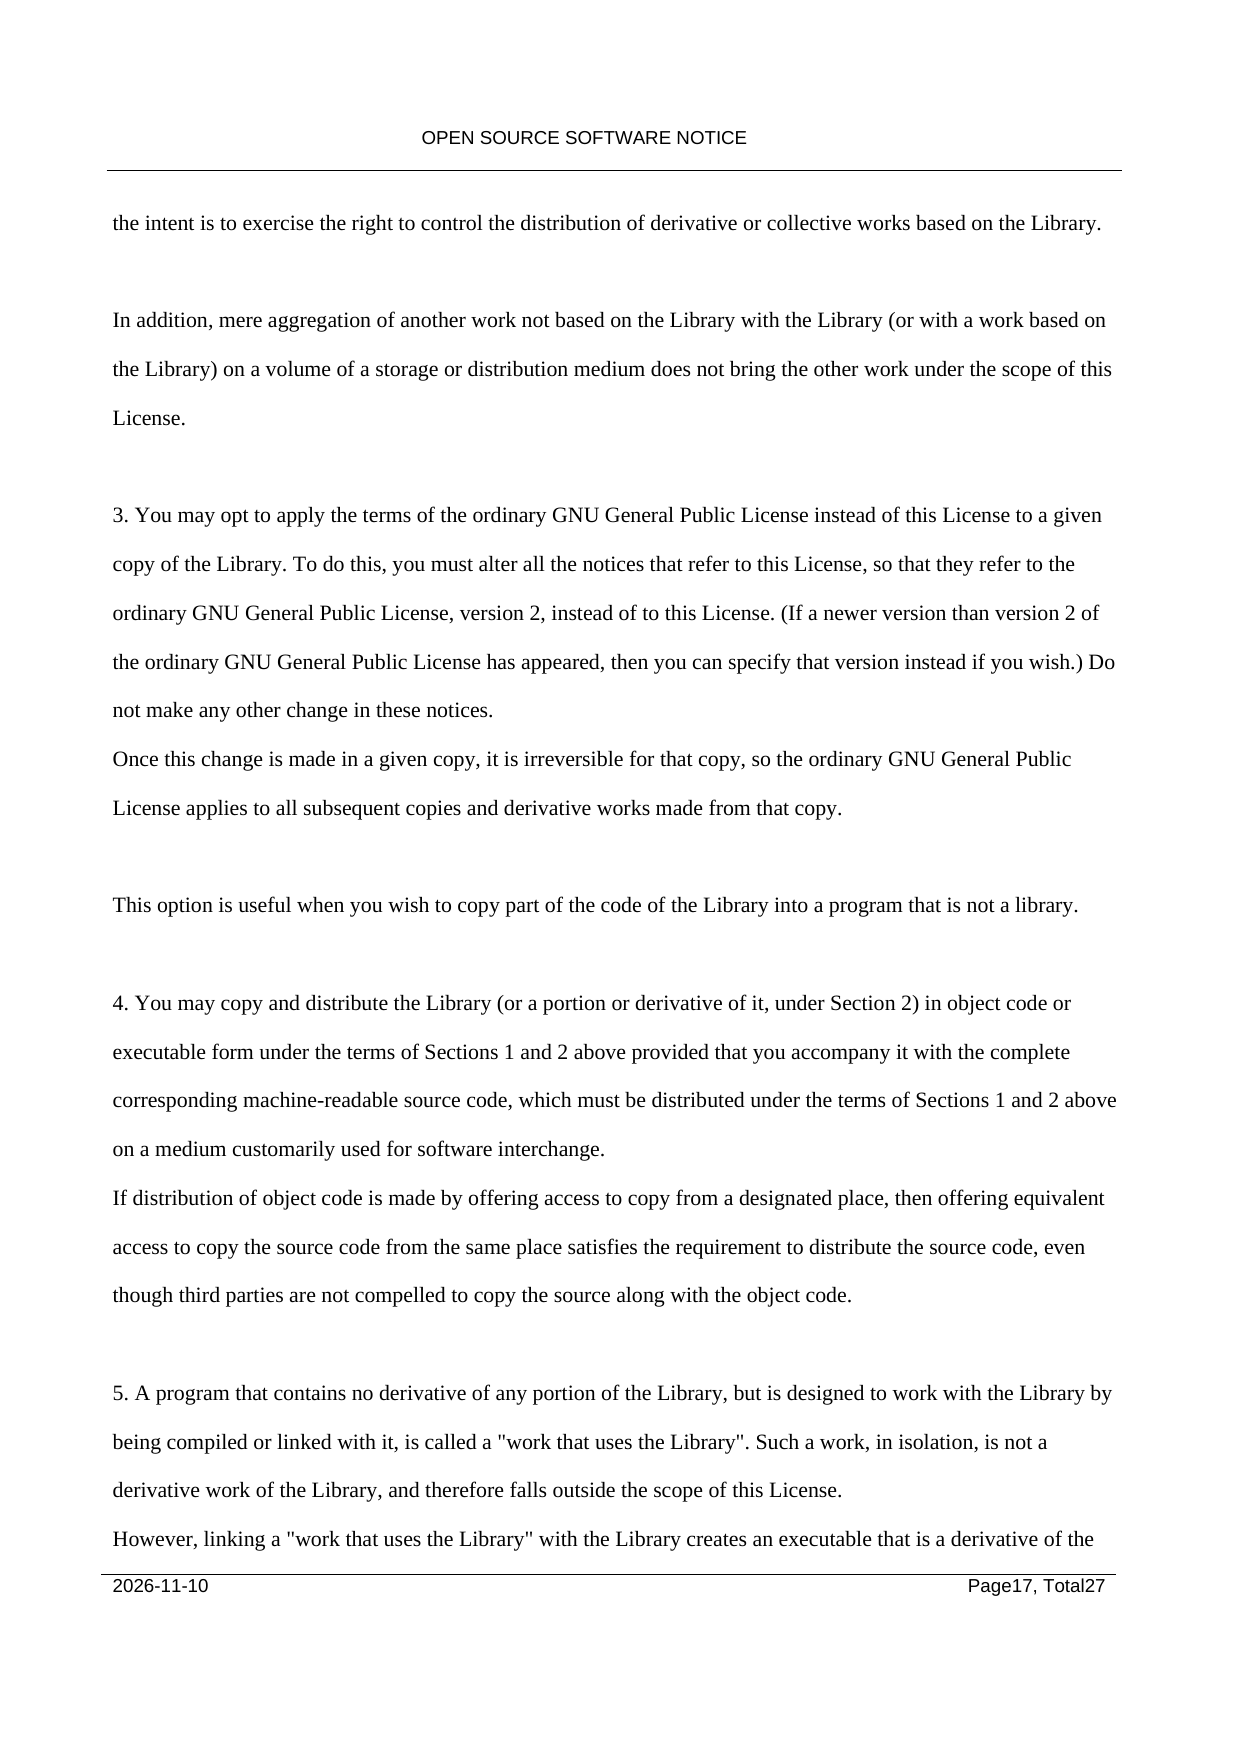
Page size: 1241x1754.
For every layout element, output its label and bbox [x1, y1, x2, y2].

text [112, 206, 1128, 1555]
